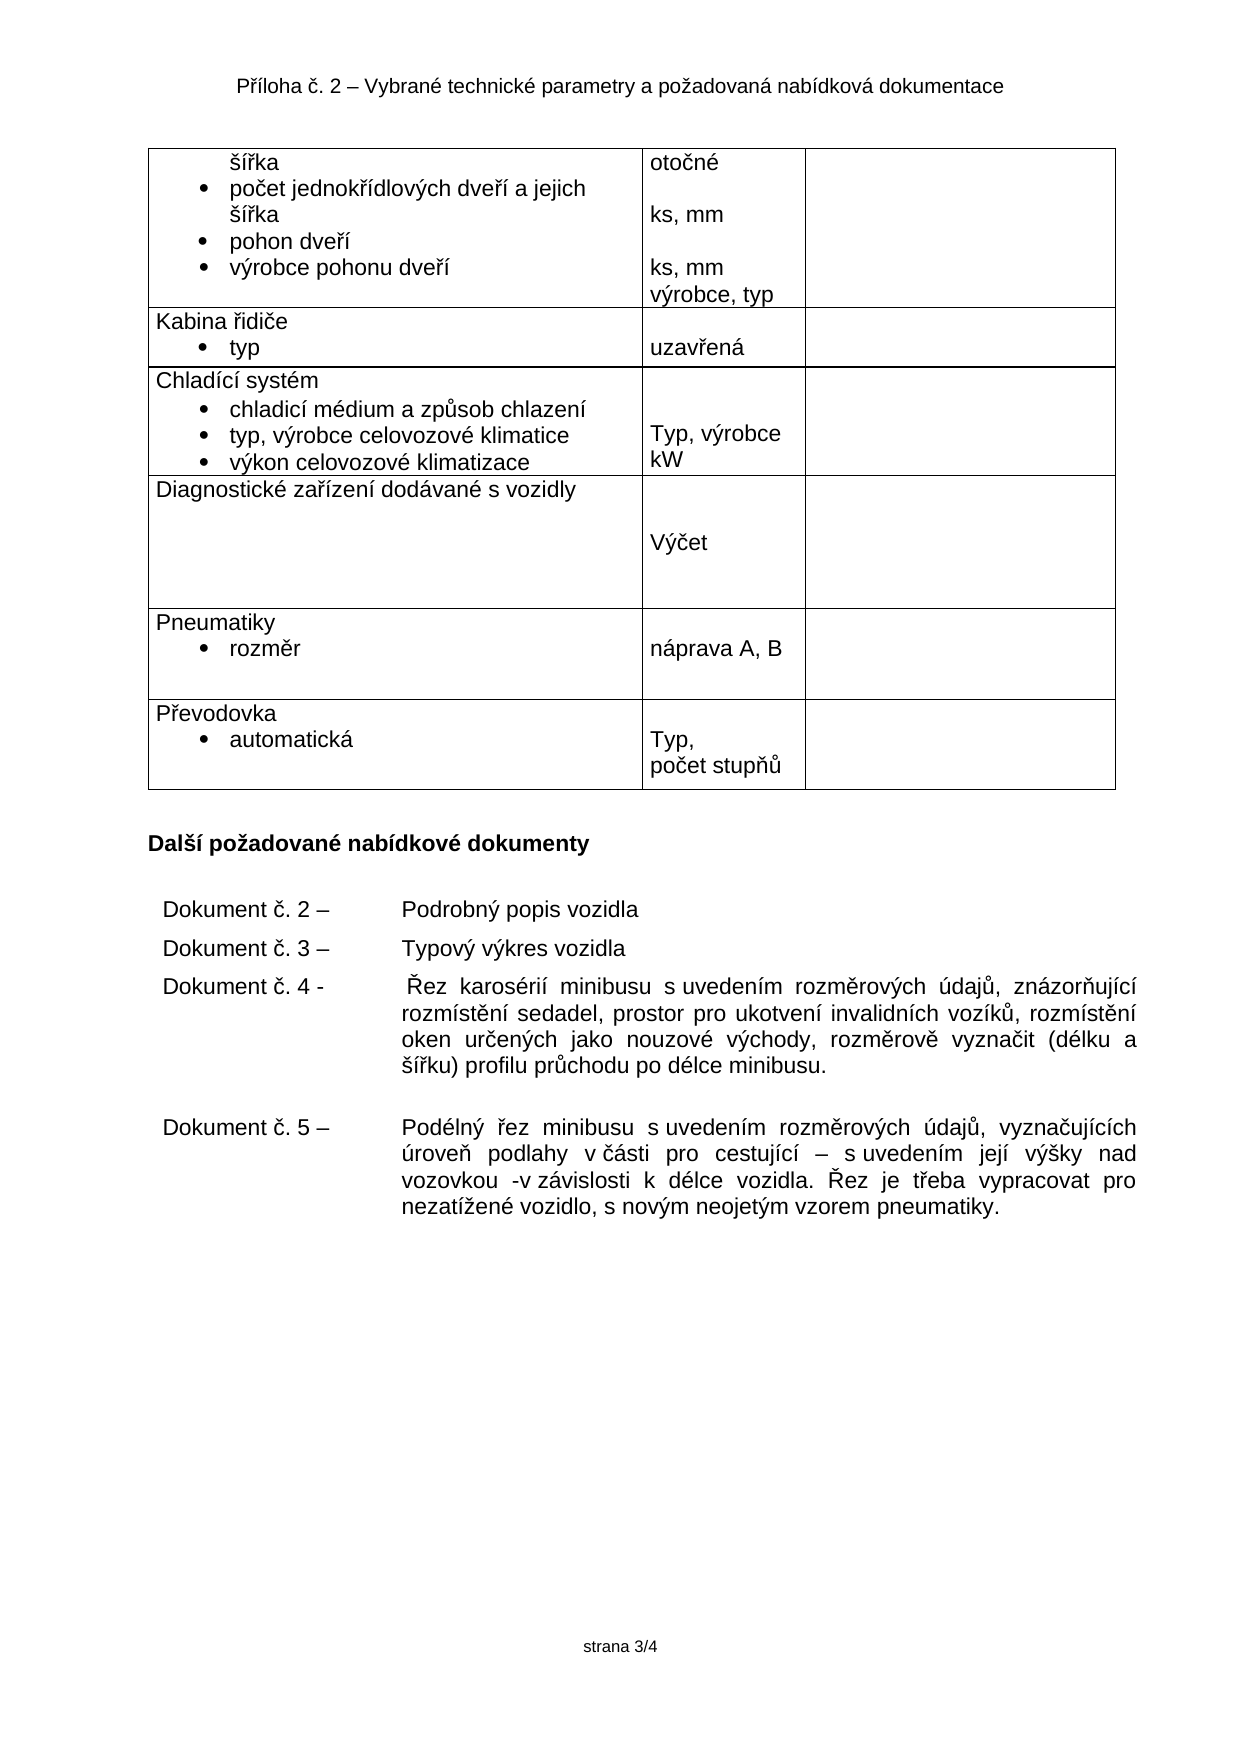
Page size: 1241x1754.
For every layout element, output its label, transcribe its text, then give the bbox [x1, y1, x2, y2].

table_cell Typ, výrobce kW [643, 368, 805, 475]
table_cell Podélný řez minibusu s uvedením rozměrových údajů, vyznačujících úroveň podlahy v části pro cestující – s uvedením její výšky nad vozovkou -v závislosti k délce vozidla. Řez je třeba vypracovat pro nezatížené vozidlo, s novým neojetým vzorem pneumatiky. [394, 1114, 1144, 1582]
table_cell [806, 149, 1115, 307]
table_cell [149, 149, 642, 307]
table_header Podrobný popis vozidla [394, 896, 1144, 934]
table_cell [806, 700, 1115, 789]
table_cell Výčet [643, 476, 805, 608]
table_cell Typový výkres vozidla [394, 935, 1144, 973]
table_cell Kabina řidiče typ [149, 308, 642, 366]
table_cell Řez karosérií minibusu s uvedením rozměrových údajů, znázorňující rozmístění sedadel, prostor pro ukotvení invalidních vozíků, rozmístění oken určených jako nouzové východy, rozměrově vyznačit (délku a šířku) profilu průchodu po délce minibusu. [394, 973, 1144, 1114]
table_cell Převodovka automatická [149, 700, 642, 789]
table_cell Dokument č. 5 – [155, 1114, 394, 1582]
table_header Dokument č. 2 – [155, 896, 394, 934]
table_cell [806, 609, 1115, 699]
table_cell [806, 368, 1115, 475]
table_cell uzavřená [643, 308, 805, 366]
table_cell Dokument č. 3 – [155, 935, 394, 973]
table_cell Typ, počet stupňů [643, 700, 805, 789]
table_cell [806, 308, 1115, 366]
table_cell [643, 149, 805, 307]
subtitle Další požadované nabídkové dokumenty [148, 830, 1092, 856]
table_cell Dokument č. 4 - [155, 973, 394, 1114]
table_cell náprava A, B [643, 609, 805, 699]
table_cell Pneumatiky rozměr [149, 609, 642, 699]
table_cell [806, 476, 1115, 608]
table_cell Diagnostické zařízení dodávané s vozidly [149, 476, 642, 608]
table_cell Chladící systém chladicí médium a způsob chlazení typ, výrobce celovozové klimatice výkon celovozové klimatizace [149, 368, 642, 475]
